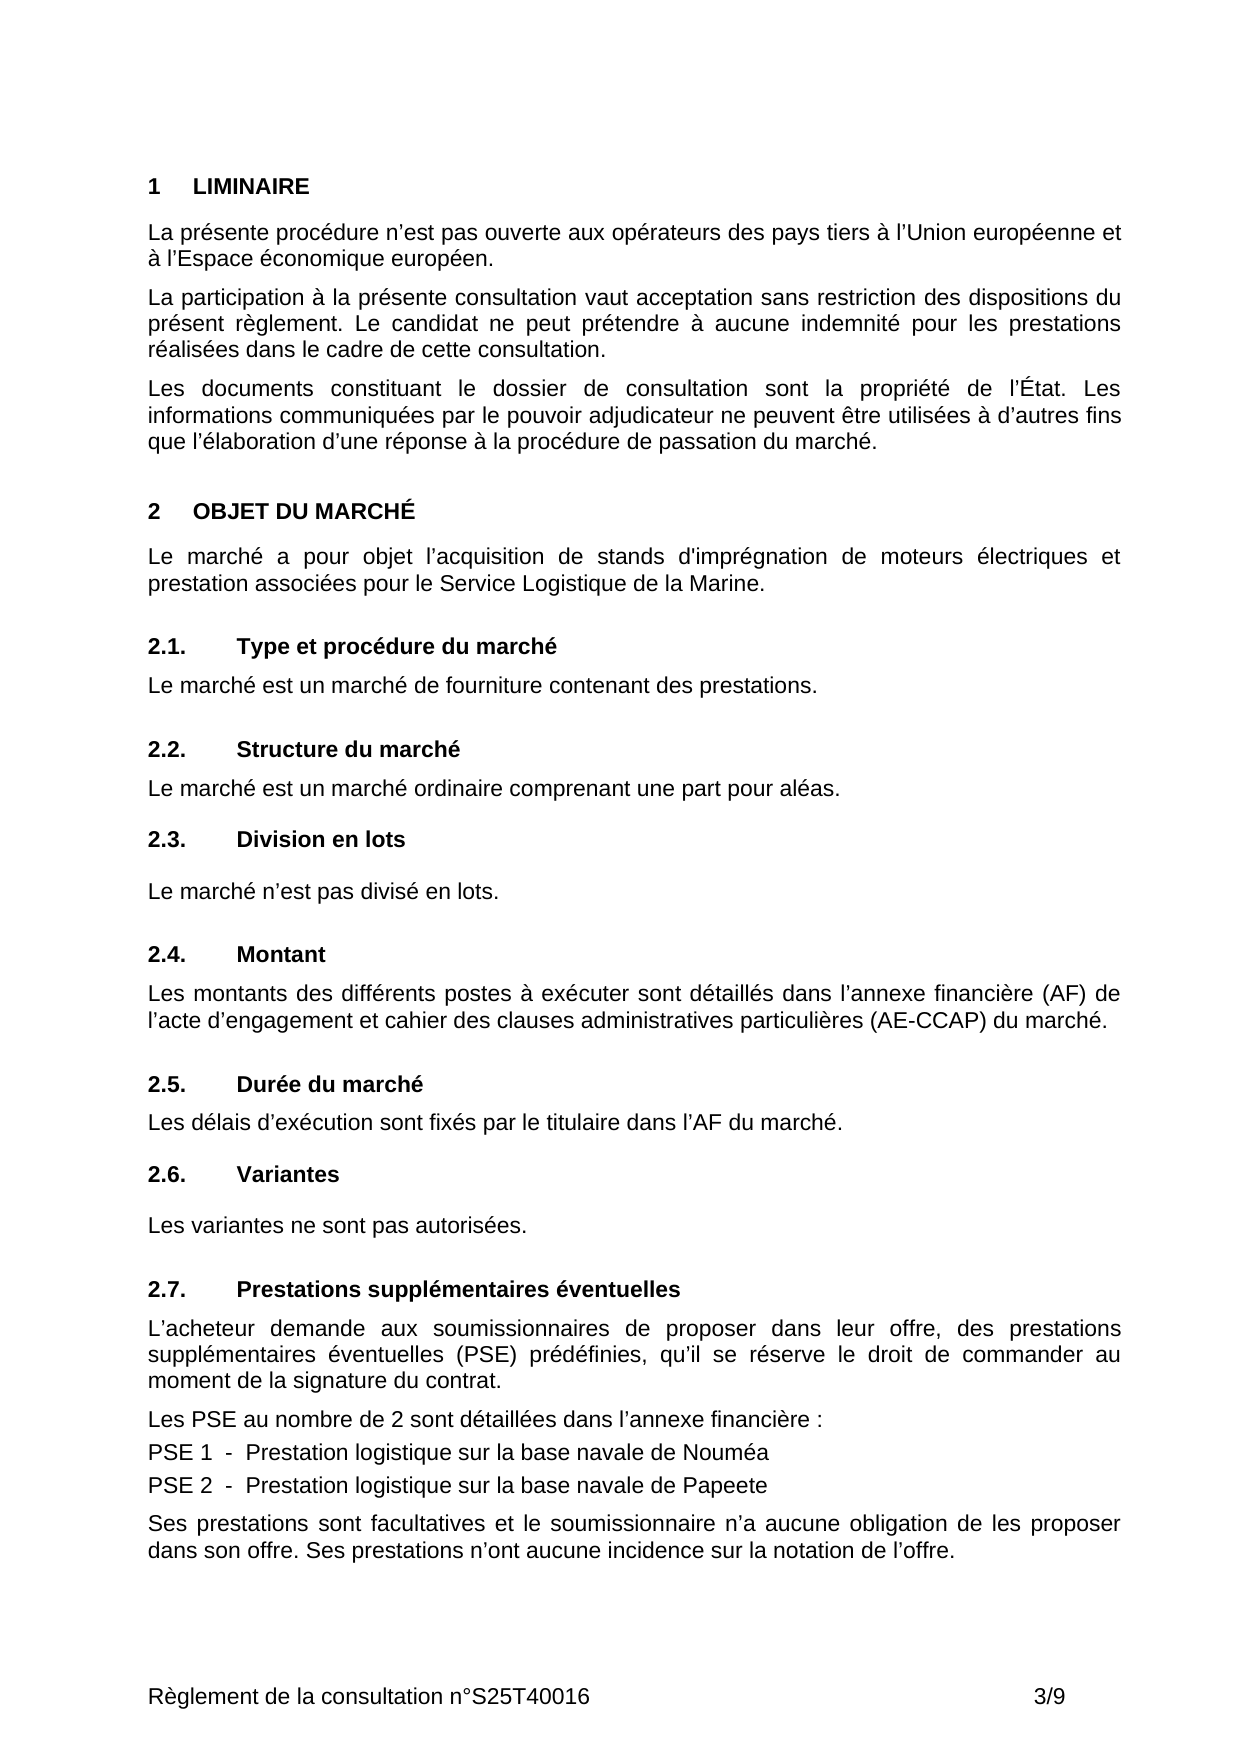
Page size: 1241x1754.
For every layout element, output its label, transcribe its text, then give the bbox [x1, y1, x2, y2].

text Le marché a pour objet l’acquisition de stands d'imprégnation de moteurs électriques et prestation associées pour le Service Logistique de la Marine. [148, 543, 1122, 596]
subtitle Durée du marché [148, 1071, 1122, 1097]
text Les délais d’exécution sont fixés par le titulaire dans l’AF du marché. [148, 1109, 1122, 1136]
text La participation à la présente consultation vaut acceptation sans restriction des dispositions du présent règlement. Le candidat ne peut prétendre à aucune indemnité pour les prestations réalisées dans le cadre de cette consultation. [148, 284, 1122, 363]
subtitle Montant [148, 941, 1122, 968]
text Les PSE au nombre de 2 sont détaillées dans l’annexe financière : [148, 1406, 1122, 1433]
subtitle Prestations supplémentaires éventuelles [148, 1276, 1122, 1302]
text Le marché n’est pas divisé en lots. [148, 878, 1122, 904]
subtitle Type et procédure du marché [148, 633, 1122, 660]
text L’acheteur demande aux soumissionnaires de proposer dans leur offre, des prestations supplémentaires éventuelles (PSE) prédéfinies, qu’il se réserve le droit de commander au moment de la signature du contrat. [148, 1315, 1122, 1394]
text Les documents constituant le dossier de consultation sont la propriété de l’État. Les informations communiquées par le pouvoir adjudicateur ne peuvent être utilisées à d’autres fins que l’élaboration d’une réponse à la procédure de passation du marché. [148, 375, 1122, 454]
text Les variantes ne sont pas autorisées. [148, 1212, 1122, 1238]
subtitle Structure du marché [148, 736, 1122, 762]
subtitle Division en lots [148, 826, 1122, 853]
text Ses prestations sont facultatives et le soumissionnaire n’a aucune obligation de les proposer dans son offre. Ses prestations n’ont aucune incidence sur la notation de l’offre. [148, 1510, 1122, 1563]
text PSE 2 - Prestation logistique sur la base navale de Papeete [148, 1472, 1122, 1498]
text Le marché est un marché ordinaire comprenant une part pour aléas. [148, 775, 1122, 801]
text Les montants des différents postes à exécuter sont détaillés dans l’annexe financière (AF) de l’acte d’engagement et cahier des clauses administratives particulières (AE-CCAP) du marché. [148, 980, 1122, 1033]
text Le marché est un marché de fourniture contenant des prestations. [148, 672, 1122, 698]
text La présente procédure n’est pas ouverte aux opérateurs des pays tiers à l’Union européenne et à l’Espace économique européen. [148, 218, 1122, 271]
subtitle OBJET du Marché [148, 498, 1122, 524]
text PSE 1 - Prestation logistique sur la base navale de Nouméa [148, 1439, 1122, 1465]
subtitle Liminaire [148, 173, 1122, 200]
subtitle Variantes [148, 1161, 1122, 1187]
